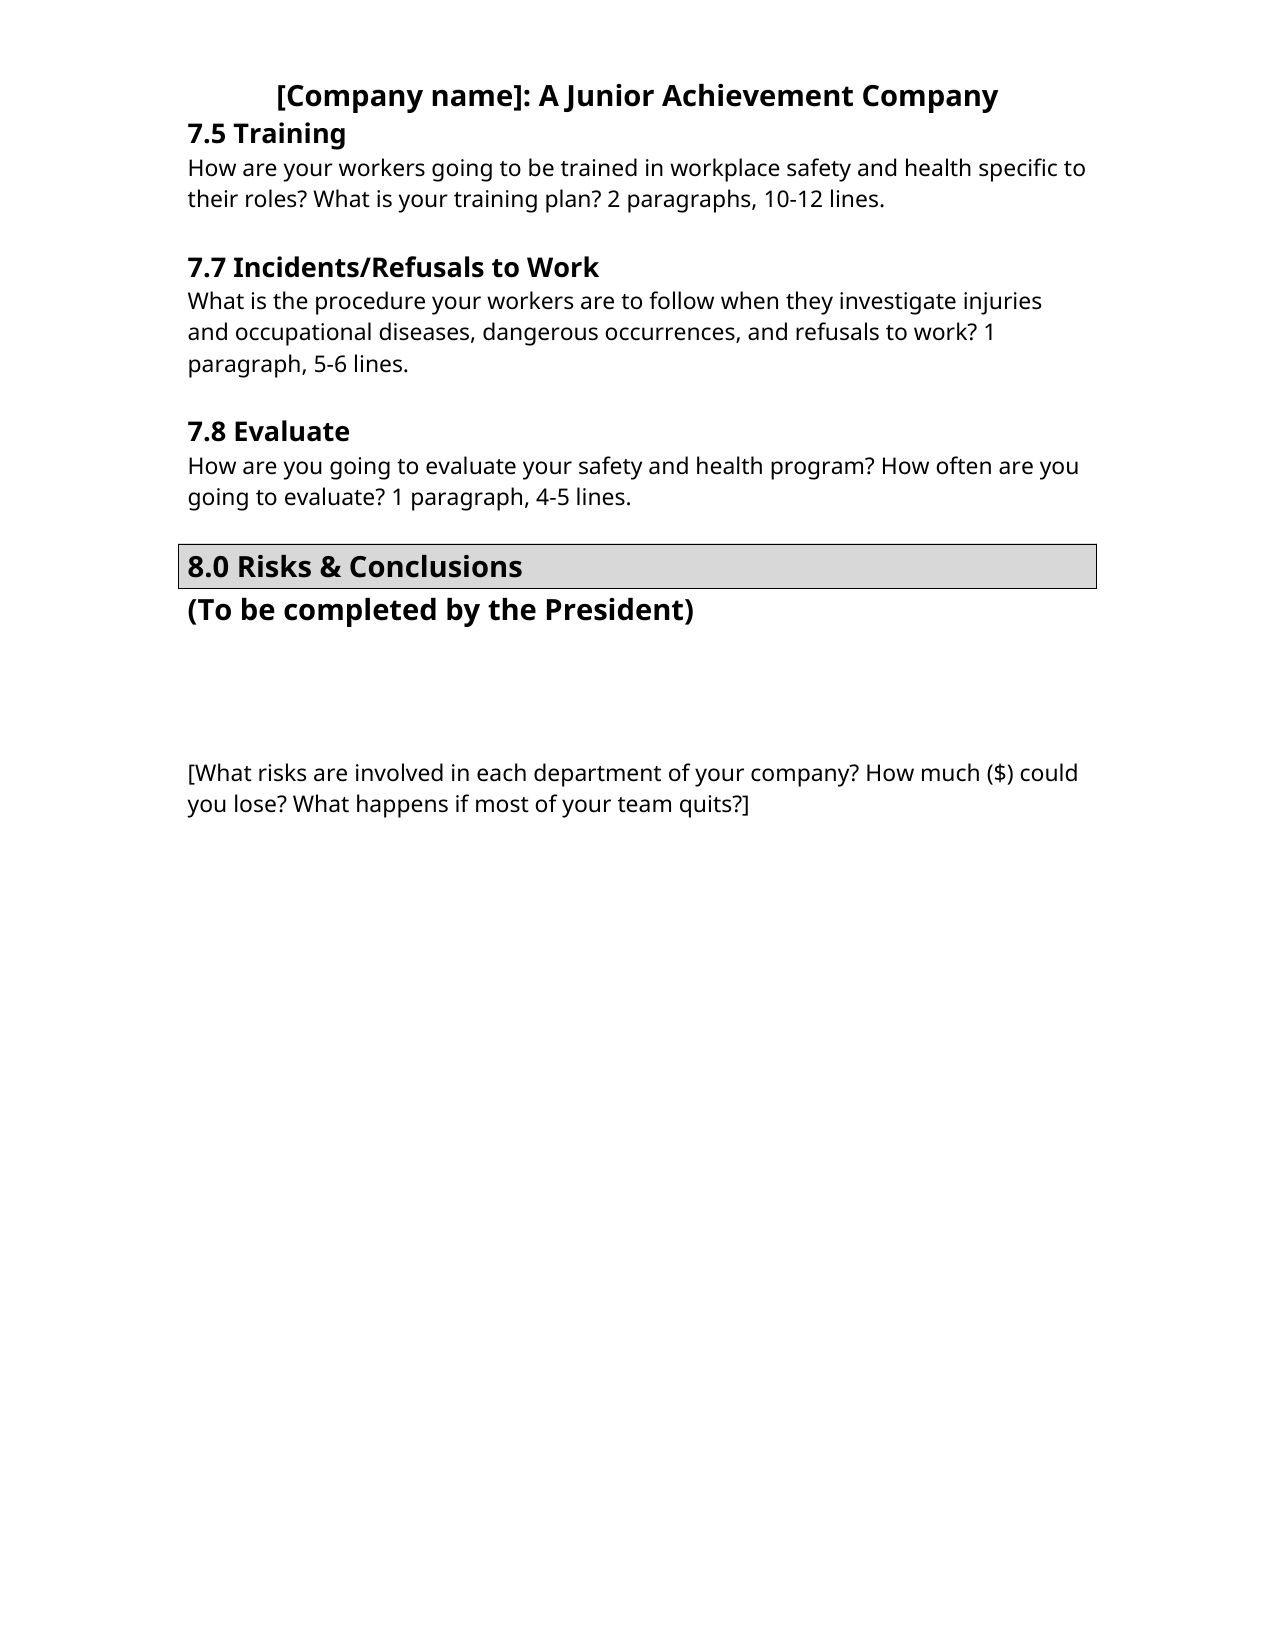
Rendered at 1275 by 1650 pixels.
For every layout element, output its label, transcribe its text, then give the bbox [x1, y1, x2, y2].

text What is the procedure your workers are to follow when they investigate injuries and occupational diseases, dangerous occurrences, and refusals to work? 1 paragraph, 5-6 lines. [187, 285, 1087, 379]
text How are your workers going to be trained in workplace safety and health specific to their roles? What is your training plan? 2 paragraphs, 10-12 lines. [187, 152, 1087, 214]
text How are you going to evaluate your safety and health program? How often are you going to evaluate? 1 paragraph, 4-5 lines. [187, 450, 1087, 512]
text (To be completed by the President) [187, 589, 1087, 629]
text [What risks are involved in each department of your company? How much ($) could you lose? What happens if most of your team quits?] [187, 757, 1087, 819]
text 7.8 Evaluate [187, 413, 1087, 450]
text 7.5 Training [187, 115, 1087, 152]
text 7.7 Incidents/Refusals to Work [187, 248, 1087, 285]
subtitle 8.0 Risks & Conclusions [179, 545, 1096, 588]
